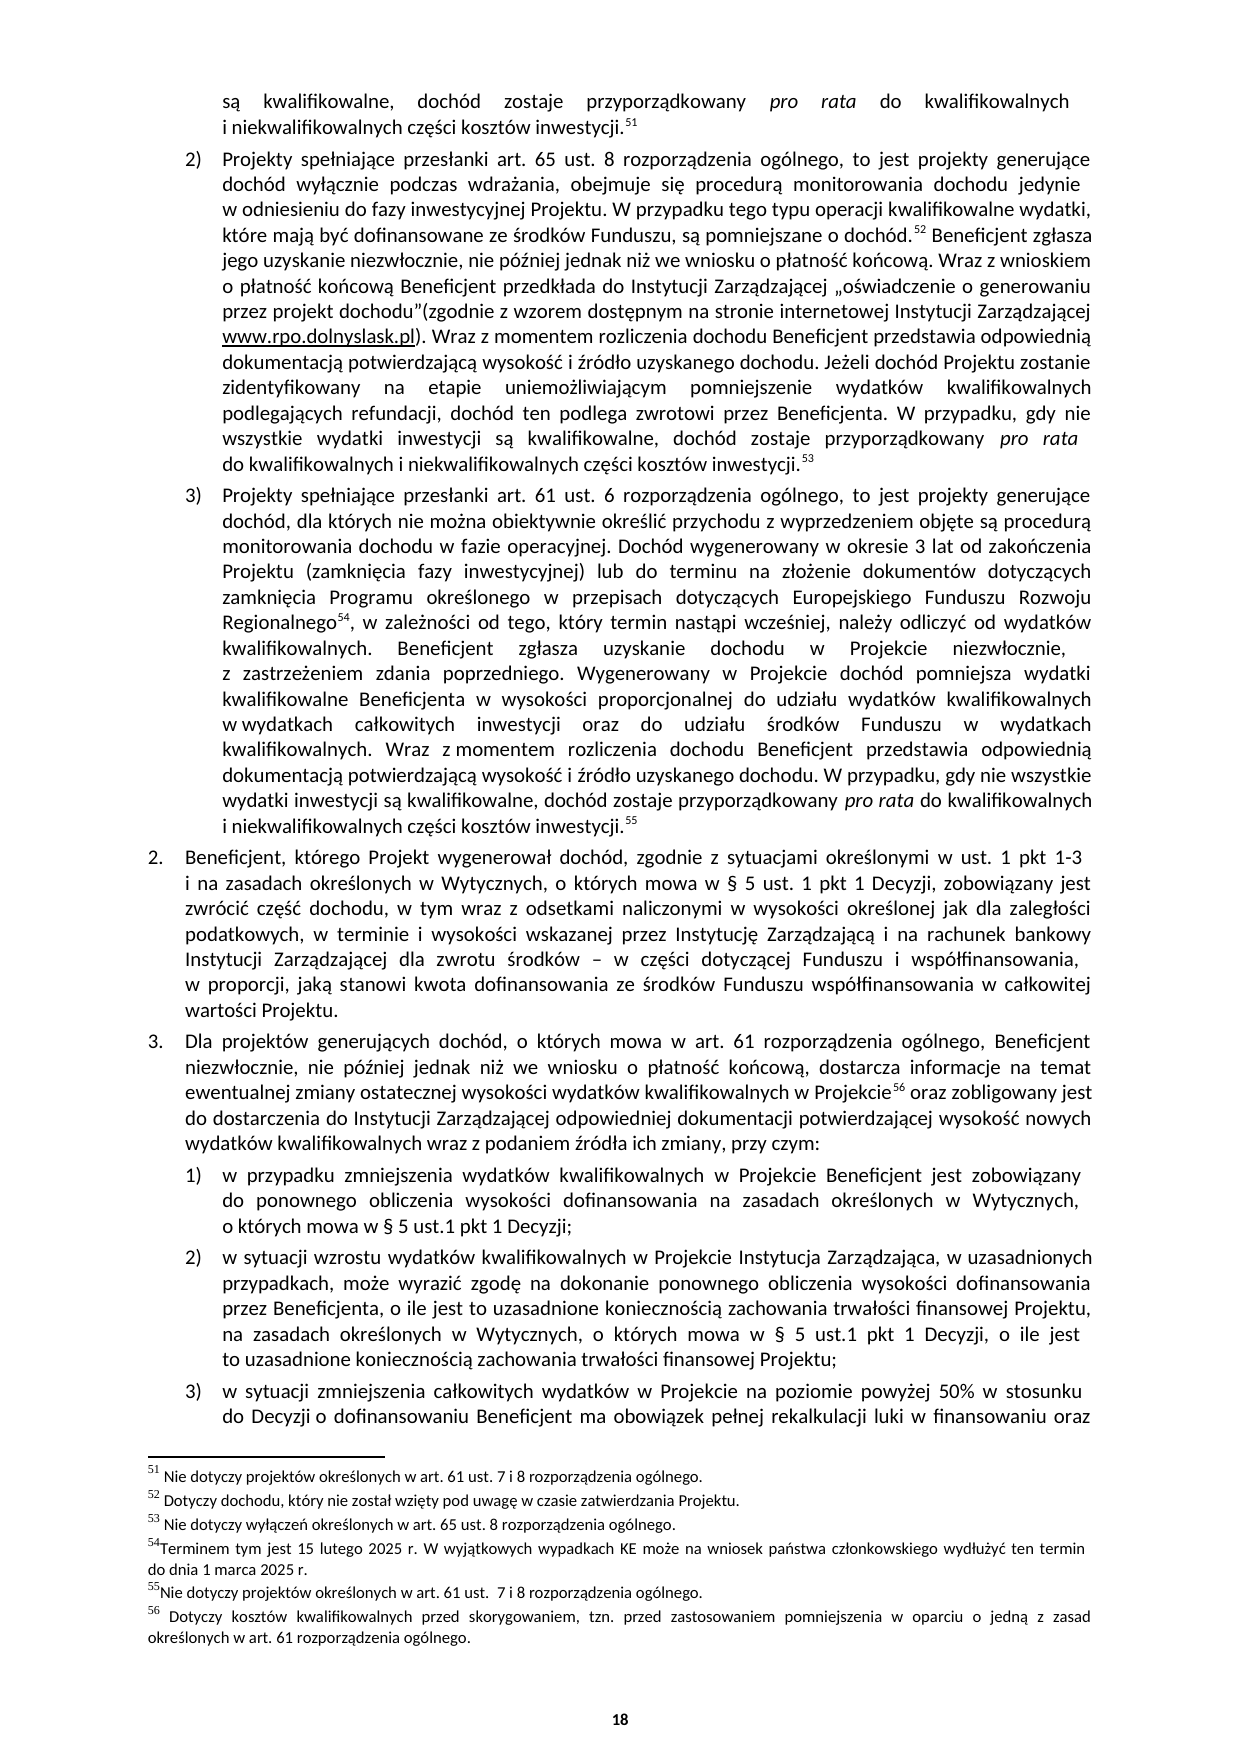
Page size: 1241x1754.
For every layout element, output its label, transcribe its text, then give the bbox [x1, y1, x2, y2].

list Projekty spełniające przesłanki art. 65 ust. 8 rozporządzenia ogólnego, to jest projekty generujące dochód wyłącznie podczas wdrażania, obejmuje się procedurą monitorowania dochodu jedynie w odniesieniu do fazy inwestycyjnej Projektu. W przypadku tego typu operacji kwalifikowalne wydatki, które mają być dofinansowane ze środków Funduszu, są pomniejszane o dochód. Beneficjent zgłasza jego uzyskanie niezwłocznie, nie później jednak niż we wniosku o płatność końcową. Wraz z wnioskiem o płatność końcową Beneficjent przedkłada do Instytucji Zarządzającej „oświadczenie o generowaniu przez projekt dochodu”(zgodnie z wzorem dostępnym na stronie internetowej Instytucji Zarządzającej www.rpo.dolnyslask.pl). Wraz z momentem rozliczenia dochodu Beneficjent przedstawia odpowiednią dokumentacją potwierdzającą wysokość i źródło uzyskanego dochodu. Jeżeli dochód Projektu zostanie zidentyfikowany na etapie uniemożliwiającym pomniejszenie wydatków kwalifikowalnych podlegających refundacji, dochód ten podlega zwrotowi przez Beneficjenta. W przypadku, gdy nie wszystkie wydatki inwestycji są kwalifikowalne, dochód zostaje przyporządkowany pro rata do kwalifikowalnych i niekwalifikowalnych części kosztów inwestycji. [185, 146, 1092, 476]
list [185, 89, 1092, 139]
list Dla projektów generujących dochód, o których mowa w art. 61 rozporządzenia ogólnego, Beneficjent niezwłocznie, nie później jednak niż we wniosku o płatność końcową, dostarcza informacje na temat ewentualnej zmiany ostatecznej wysokości wydatków kwalifikowalnych w Projekcie oraz zobligowany jest do dostarczenia do Instytucji Zarządzającej odpowiedniej dokumentacji potwierdzającej wysokość nowych wydatków kwalifikowalnych wraz z podaniem źródła ich zmiany, przy czym: [148, 1029, 1092, 1156]
list Projekty spełniające przesłanki art. 61 ust. 6 rozporządzenia ogólnego, to jest projekty generujące dochód, dla których nie można obiektywnie określić przychodu z wyprzedzeniem objęte są procedurą monitorowania dochodu w fazie operacyjnej. Dochód wygenerowany w okresie 3 lat od zakończenia Projektu (zamknięcia fazy inwestycyjnej) lub do terminu na złożenie dokumentów dotyczących zamknięcia Programu określonego w przepisach dotyczących Europejskiego Funduszu Rozwoju Regionalnego, w zależności od tego, który termin nastąpi wcześniej, należy odliczyć od wydatków kwalifikowalnych. Beneficjent zgłasza uzyskanie dochodu w Projekcie niezwłocznie, z zastrzeżeniem zdania poprzedniego. Wygenerowany w Projekcie dochód pomniejsza wydatki kwalifikowalne Beneficjenta w wysokości proporcjonalnej do udziału wydatków kwalifikowalnych w wydatkach całkowitych inwestycji oraz do udziału środków Funduszu w wydatkach kwalifikowalnych. Wraz z momentem rozliczenia dochodu Beneficjent przedstawia odpowiednią dokumentacją potwierdzającą wysokość i źródło uzyskanego dochodu. W przypadku, gdy nie wszystkie wydatki inwestycji są kwalifikowalne, dochód zostaje przyporządkowany pro rata do kwalifikowalnych i niekwalifikowalnych części kosztów inwestycji. [185, 482, 1092, 838]
list w przypadku zmniejszenia wydatków kwalifikowalnych w Projekcie Beneficjent jest zobowiązany do ponownego obliczenia wysokości dofinansowania na zasadach określonych w Wytycznych, o których mowa w § 5 ust.1 pkt 1 Decyzji; [185, 1162, 1092, 1238]
list Beneficjent, którego Projekt wygenerował dochód, zgodnie z sytuacjami określonymi w ust. 1 pkt 1-3 i na zasadach określonych w Wytycznych, o których mowa w § 5 ust. 1 pkt 1 Decyzji, zobowiązany jest zwrócić część dochodu, w tym wraz z odsetkami naliczonymi w wysokości określonej jak dla zaległości podatkowych, w terminie i wysokości wskazanej przez Instytucję Zarządzającą i na rachunek bankowy Instytucji Zarządzającej dla zwrotu środków – w części dotyczącej Funduszu i współfinansowania, w proporcji, jaką stanowi kwota dofinansowania ze środków Funduszu współfinansowania w całkowitej wartości Projektu. [148, 844, 1092, 1022]
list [185, 1378, 1092, 1429]
list w sytuacji wzrostu wydatków kwalifikowalnych w Projekcie Instytucja Zarządzająca, w uzasadnionych przypadkach, może wyrazić zgodę na dokonanie ponownego obliczenia wysokości dofinansowania przez Beneficjenta, o ile jest to uzasadnione koniecznością zachowania trwałości finansowej Projektu, na zasadach określonych w Wytycznych, o których mowa w § 5 ust.1 pkt 1 Decyzji, o ile jest to uzasadnione koniecznością zachowania trwałości finansowej Projektu; [185, 1244, 1092, 1372]
